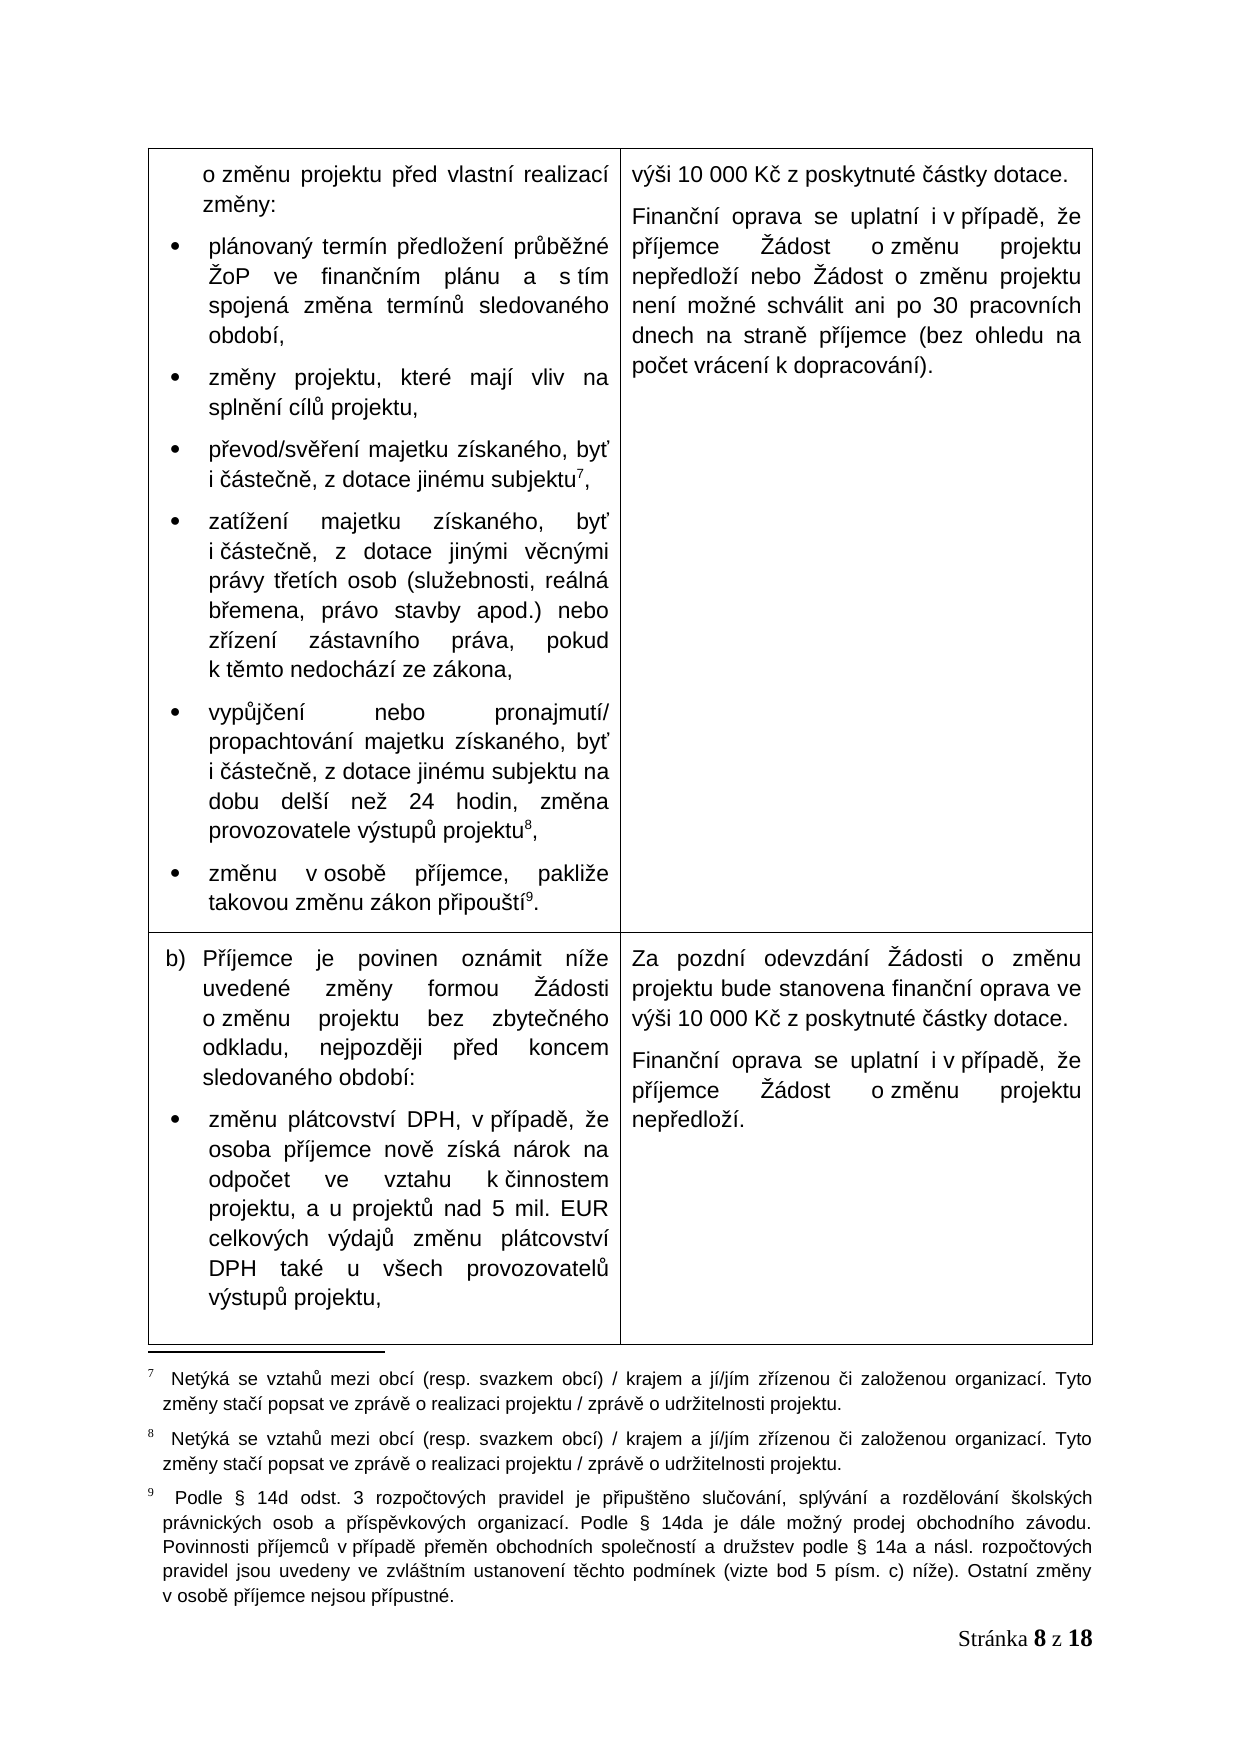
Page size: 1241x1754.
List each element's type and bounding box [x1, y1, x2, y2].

table_cell [621, 933, 1092, 1344]
table_cell [149, 149, 620, 932]
table_cell [149, 933, 620, 1344]
table_cell [621, 149, 1092, 932]
